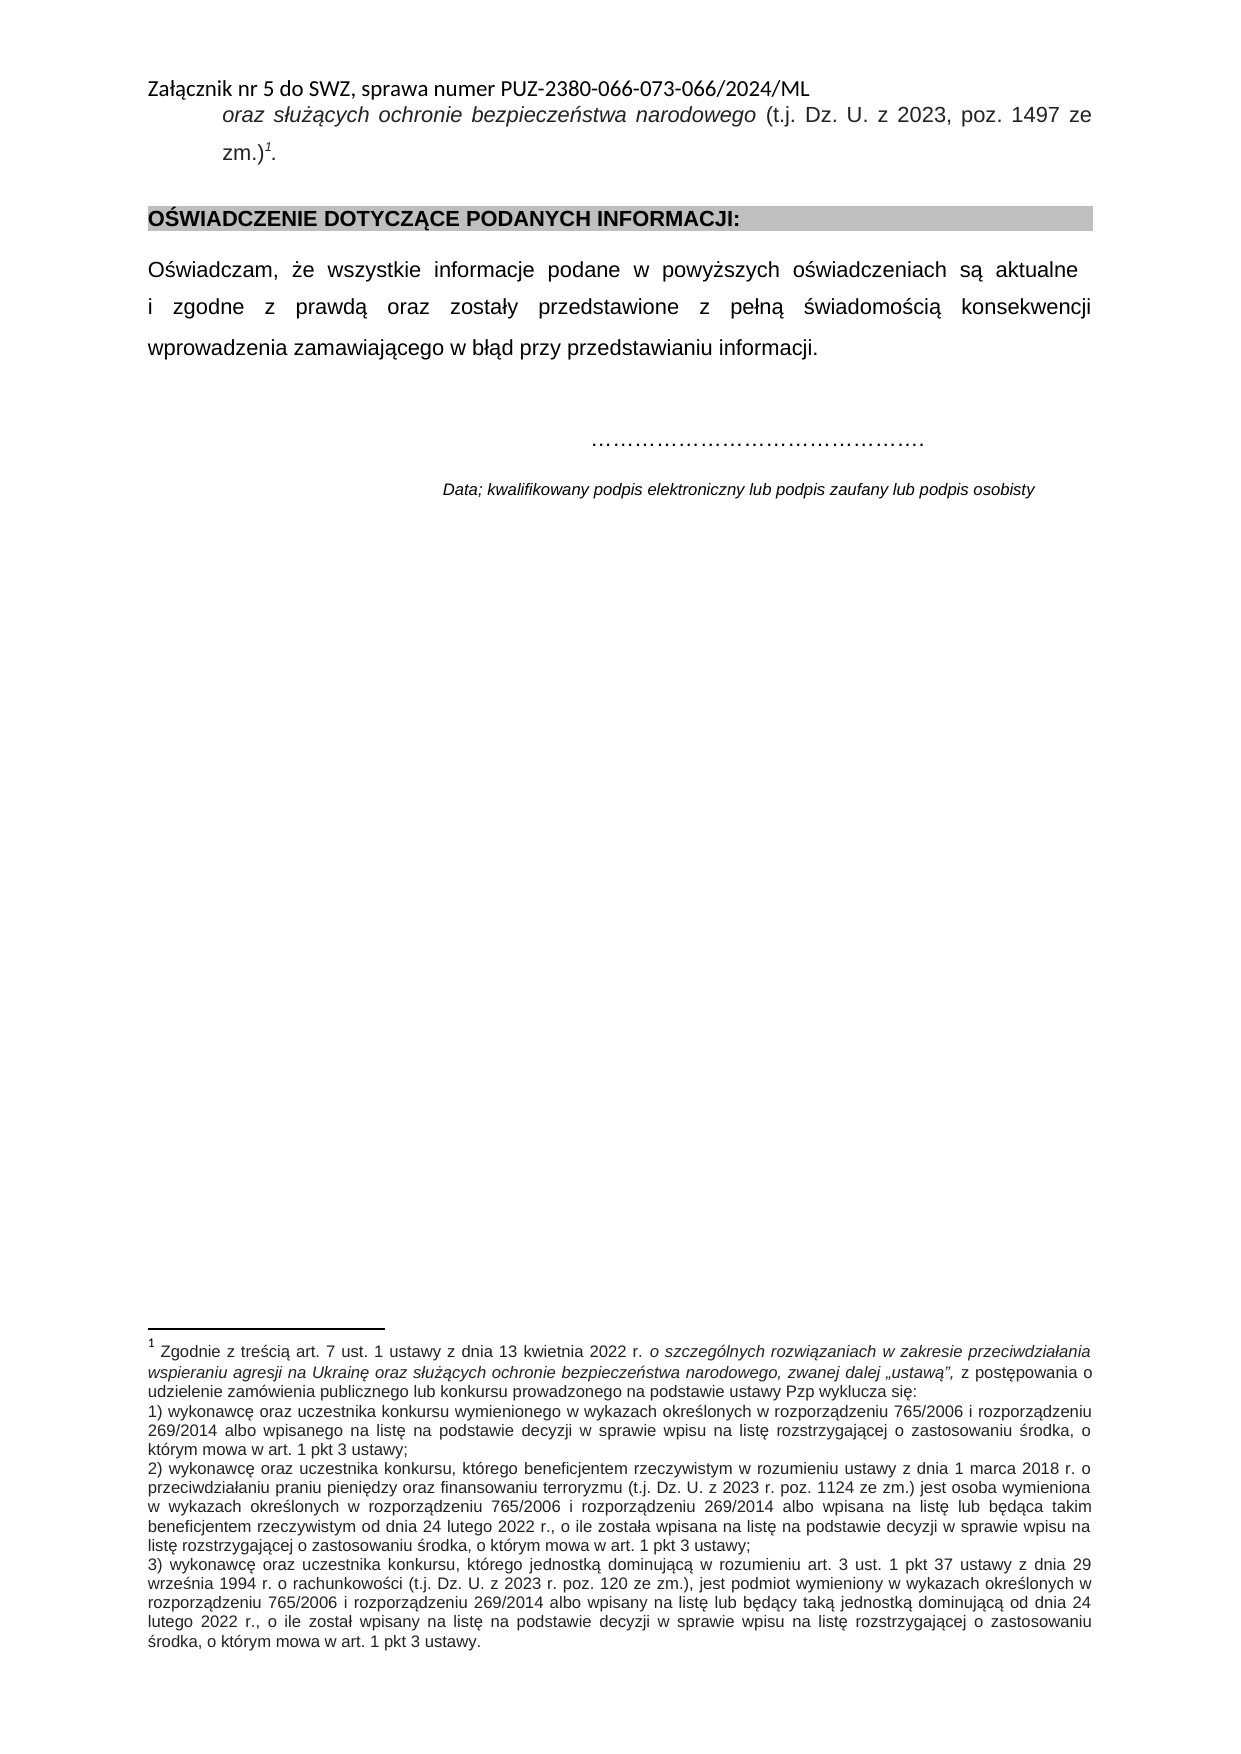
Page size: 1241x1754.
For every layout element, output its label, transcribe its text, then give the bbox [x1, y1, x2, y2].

text ………………………………………. [148, 426, 1093, 451]
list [185, 102, 1093, 165]
text Data; kwalifikowany podpis elektroniczny lub podpis zaufany lub podpis osobisty [148, 480, 1093, 499]
text Oświadczam, że wszystkie informacje podane w powyższych oświadczeniach są aktualne i zgodne z prawdą oraz zostały przedstawione z pełną świadomością konsekwencji wprowadzenia zamawiającego w błąd przy przedstawianiu informacji. [148, 256, 1093, 361]
text OŚWIADCZENIE DOTYCZĄCE PODANYCH INFORMACJI: [148, 206, 1093, 231]
